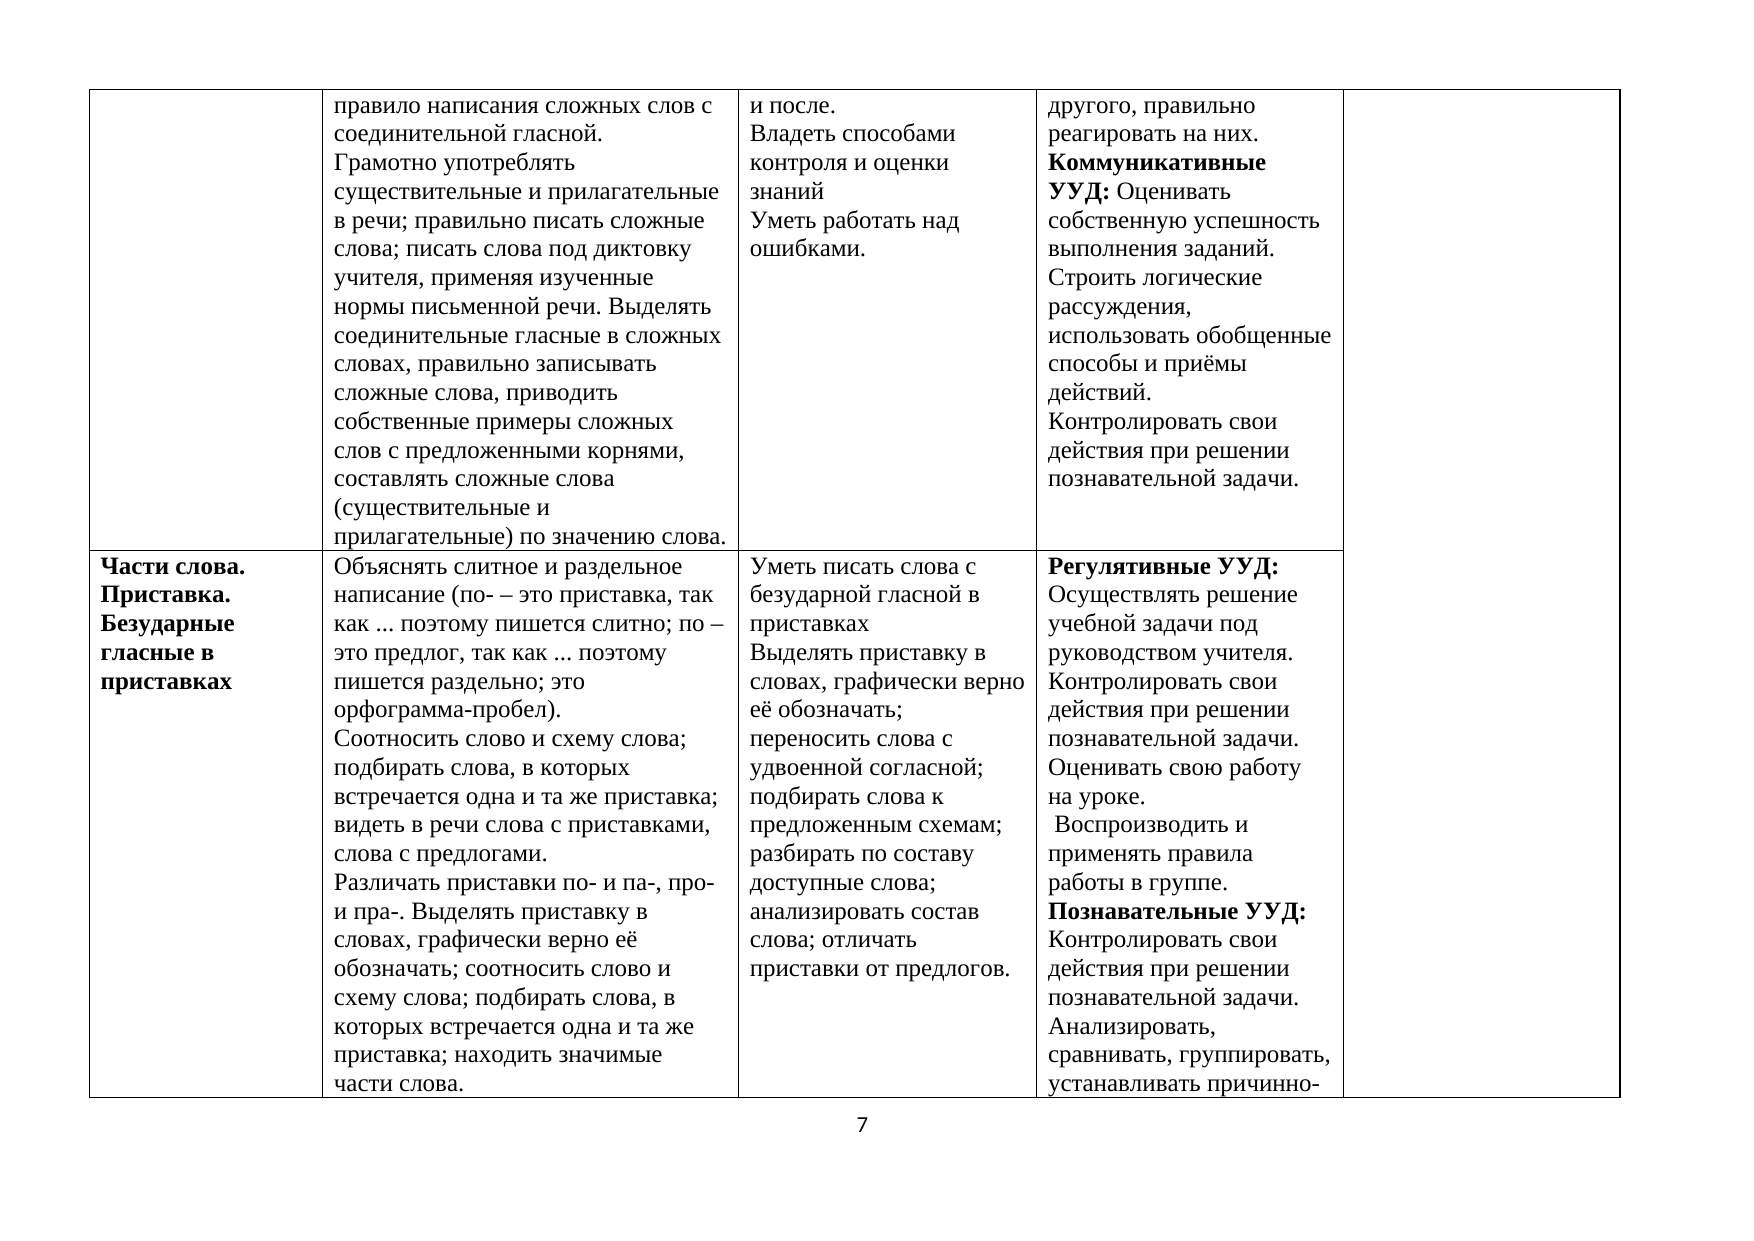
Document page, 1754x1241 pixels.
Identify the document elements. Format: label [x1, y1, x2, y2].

table_cell [1037, 551, 1343, 1097]
table_cell [739, 551, 1036, 1097]
table_cell [90, 551, 322, 1097]
table_cell [739, 90, 1036, 550]
table_cell [323, 90, 738, 550]
table_cell [323, 551, 738, 1097]
table_cell [1037, 90, 1343, 550]
table_cell [90, 90, 322, 550]
